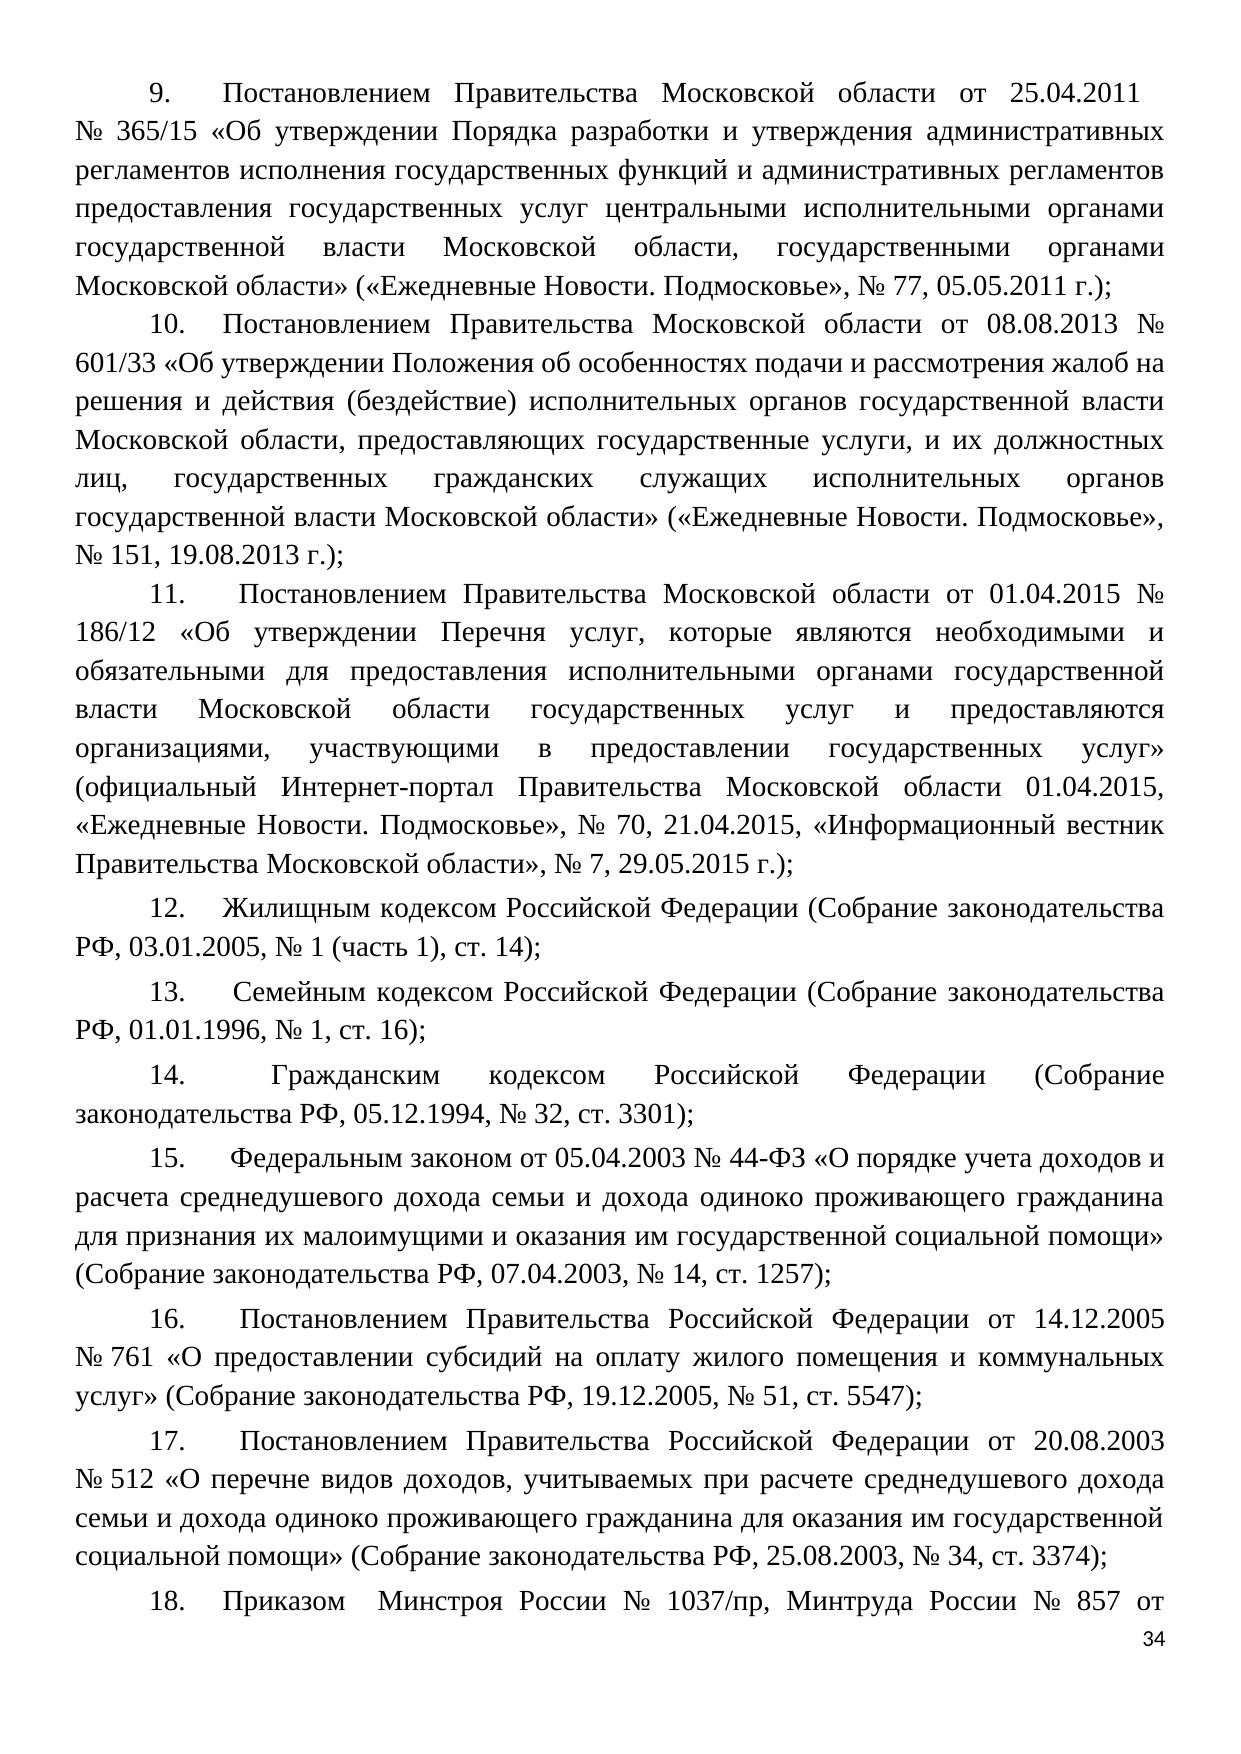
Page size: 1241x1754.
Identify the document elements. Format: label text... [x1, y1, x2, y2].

list Семейным кодексом Российской Федерации (Собрание законодательства РФ, 01.01.1996, № 1, ст. 16); [75, 974, 1165, 1046]
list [75, 1583, 1165, 1617]
list Постановлением Правительства Московской области от 01.04.2015 № 186/12 «Об утверждении Перечня услуг, которые являются необходимыми и обязательными для предоставления исполнительными органами государственной власти Московской области государственных услуг и предоставляются организациями, участвующими в предоставлении государственных услуг» (официальный Интернет-портал Правительства Московской области 01.04.2015, «Ежедневные Новости. Подмосковье», № 70, 21.04.2015, «Информационный вестник Правительства Московской области», № 7, 29.05.2015 г.); [75, 576, 1165, 879]
list Постановлением Правительства Московской области от 08.08.2013 № 601/33 «Об утверждении Положения об особенностях подачи и рассмотрения жалоб на решения и действия (бездействие) исполнительных органов государственной власти Московской области, предоставляющих государственные услуги, и их должностных лиц, государственных гражданских служащих исполнительных органов государственной власти Московской области» («Ежедневные Новости. Подмосковье», № 151, 19.08.2013 г.); [75, 306, 1165, 571]
list Гражданским кодексом Российской Федерации (Собрание законодательства РФ, 05.12.1994, № 32, ст. 3301); [75, 1057, 1165, 1129]
list Постановлением Правительства Московской области от 25.04.2011 № 365/15 «Об утверждении Порядка разработки и утверждения административных регламентов исполнения государственных функций и административных регламентов предоставления государственных услуг центральными исполнительными органами государственной власти Московской области, государственными органами Московской области» («Ежедневные Новости. Подмосковье», № 77, 05.05.2011 г.); [75, 75, 1165, 301]
list Постановлением Правительства Российской Федерации от 20.08.2003 № 512 «О перечне видов доходов, учитываемых при расчете среднедушевого дохода семьи и дохода одиноко проживающего гражданина для оказания им государственной социальной помощи» (Собрание законодательства РФ, 25.08.2003, № 34, ст. 3374); [75, 1423, 1165, 1572]
list Федеральным законом от 05.04.2003 № 44-ФЗ «О порядке учета доходов и расчета среднедушевого дохода семьи и дохода одиноко проживающего гражданина для признания их малоимущими и оказания им государственной социальной помощи» (Собрание законодательства РФ, 07.04.2003, № 14, ст. 1257); [75, 1141, 1165, 1290]
list Жилищным кодексом Российской Федерации (Собрание законодательства РФ, 03.01.2005, № 1 (часть 1), ст. 14); [75, 891, 1165, 963]
list Постановлением Правительства Российской Федерации от 14.12.2005 № 761 «О предоставлении субсидий на оплату жилого помещения и коммунальных услуг» (Собрание законодательства РФ, 19.12.2005, № 51, ст. 5547); [75, 1301, 1165, 1412]
